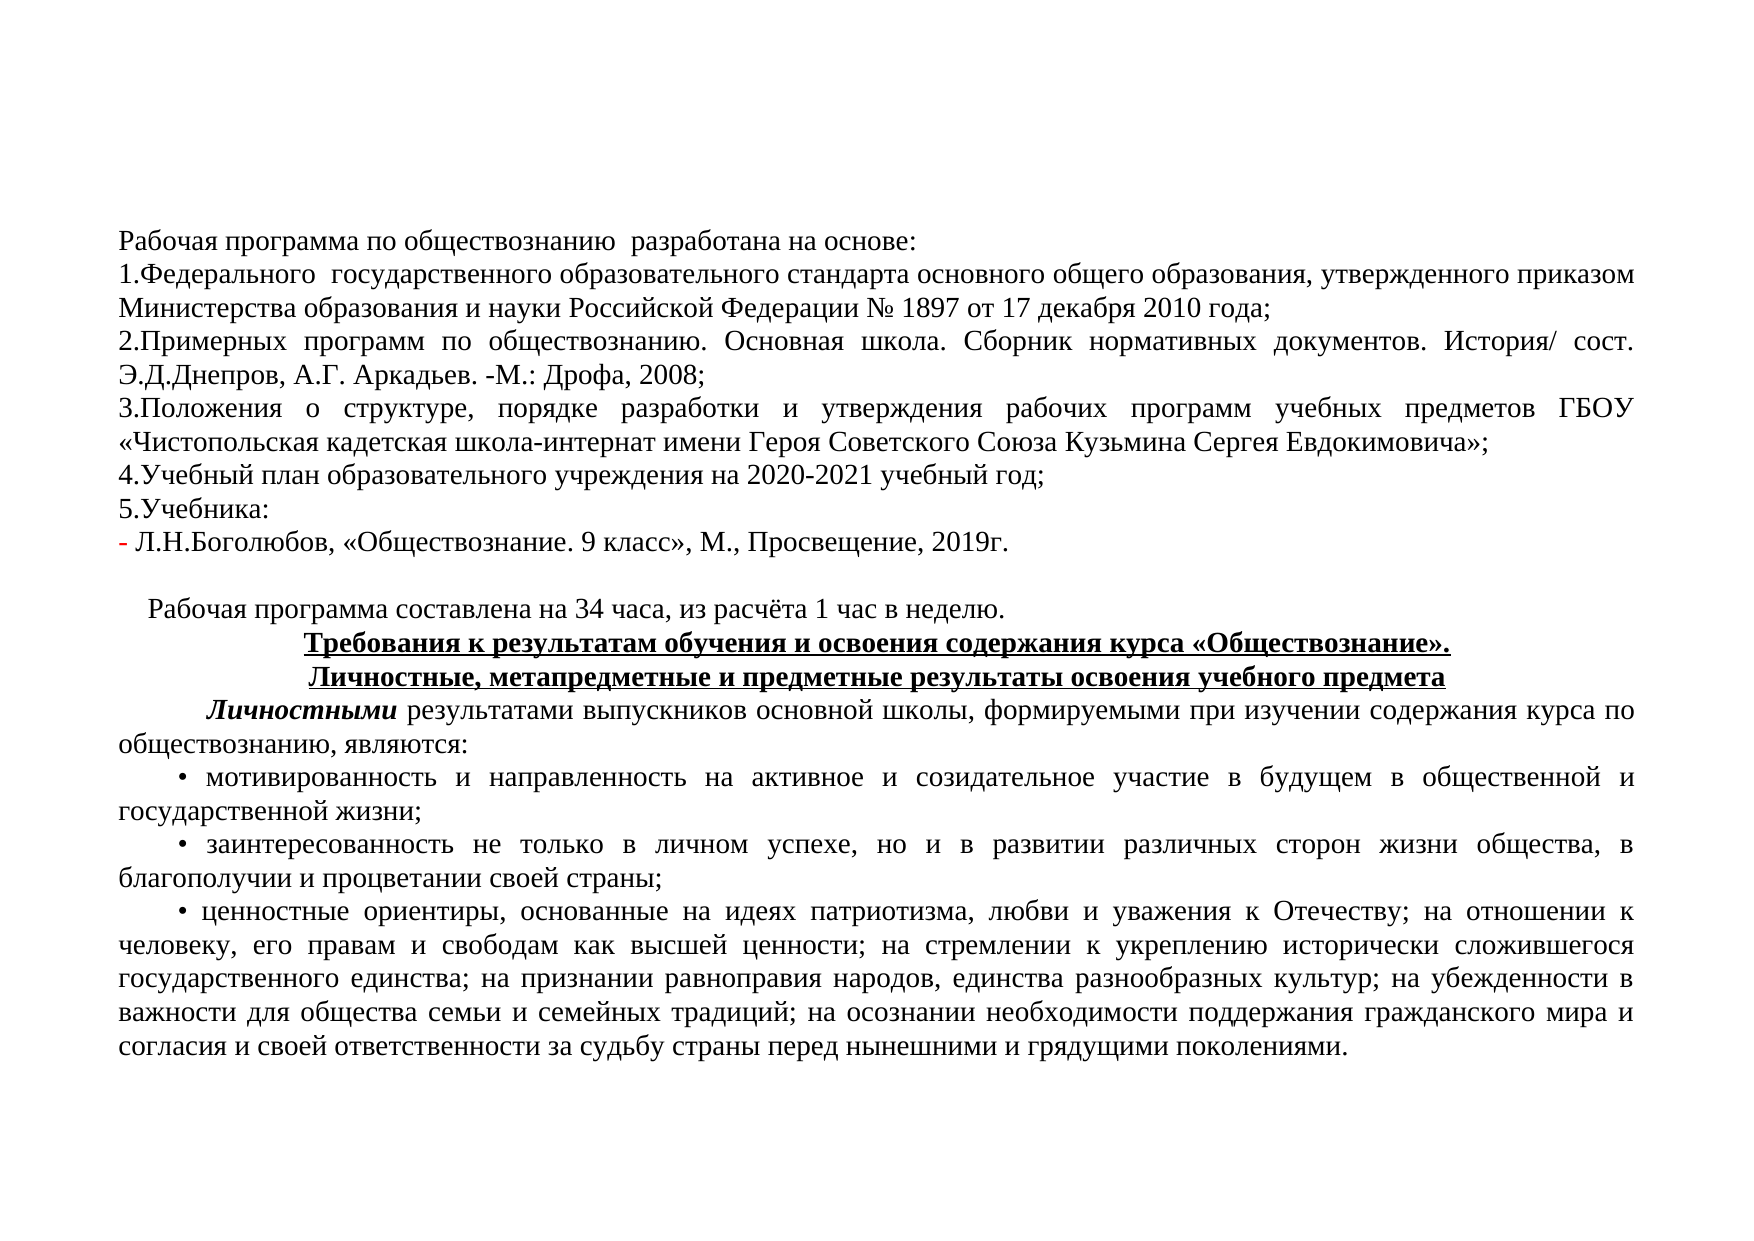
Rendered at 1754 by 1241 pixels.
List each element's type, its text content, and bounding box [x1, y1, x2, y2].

text 2.Примерных программ по обществознанию. Основная школа. Сборник нормативных документов. История/ сост. Э.Д.Днепров, А.Г. Аркадьев. -М.: Дрофа, 2008; [118, 323, 1636, 390]
text • заинтересованность не только в личном успехе, но и в развитии различных сторон жизни общества, в благополучии и процветании своей страны; [118, 826, 1636, 893]
text Личностные, метапредметные и предметные результаты освоения учебного предмета [118, 659, 1636, 692]
text 3.Положения о структуре, порядке разработки и утверждения рабочих программ учебных предметов ГБОУ «Чистопольская кадетская школа-интернат имени Героя Советского Союза Кузьмина Сергея Евдокимовича»; [118, 390, 1636, 457]
text 1.Федерального государственного образовательного стандарта основного общего образования, утвержденного приказом Министерства образования и науки Российской Федерации № 1897 от 17 декабря 2010 года; [118, 256, 1636, 323]
text Требования к результатам обучения и освоения содержания курса «Обществознание». [118, 625, 1636, 659]
text Личностными результатами выпускников основной школы, формируемыми при изучении содержания курса по обществознанию, являются: [118, 692, 1636, 759]
text • ценностные ориентиры, основанные на идеях патриотизма, любви и уважения к Отечеству; на отношении к человеку, его правам и свободам как высшей ценности; на стремлении к укреплению исторически сложившегося государственного единства; на признании равноправия народов, единства разнообразных культур; на убежденности в важности для общества семьи и семейных традиций; на осознании необходимости поддержания гражданского мира и согласия и своей ответственности за судьбу страны перед нынешними и грядущими поколениями. [118, 893, 1636, 1061]
text 5.Учебника: [118, 491, 1636, 524]
text 4.Учебный план образовательного учреждения на 2020-2021 учебный год; [118, 457, 1636, 491]
text - Л.Н.Боголюбов, «Обществознание. 9 класс», М., Просвещение, 2019г. [118, 524, 1636, 558]
text • мотивированность и направленность на активное и созидательное участие в будущем в общественной и государственной жизни; [118, 759, 1636, 826]
text Рабочая программа по обществознанию разработана на основе: [118, 223, 1636, 256]
text Рабочая программа составлена на 34 часа, из расчёта 1 час в неделю. [118, 592, 1636, 625]
